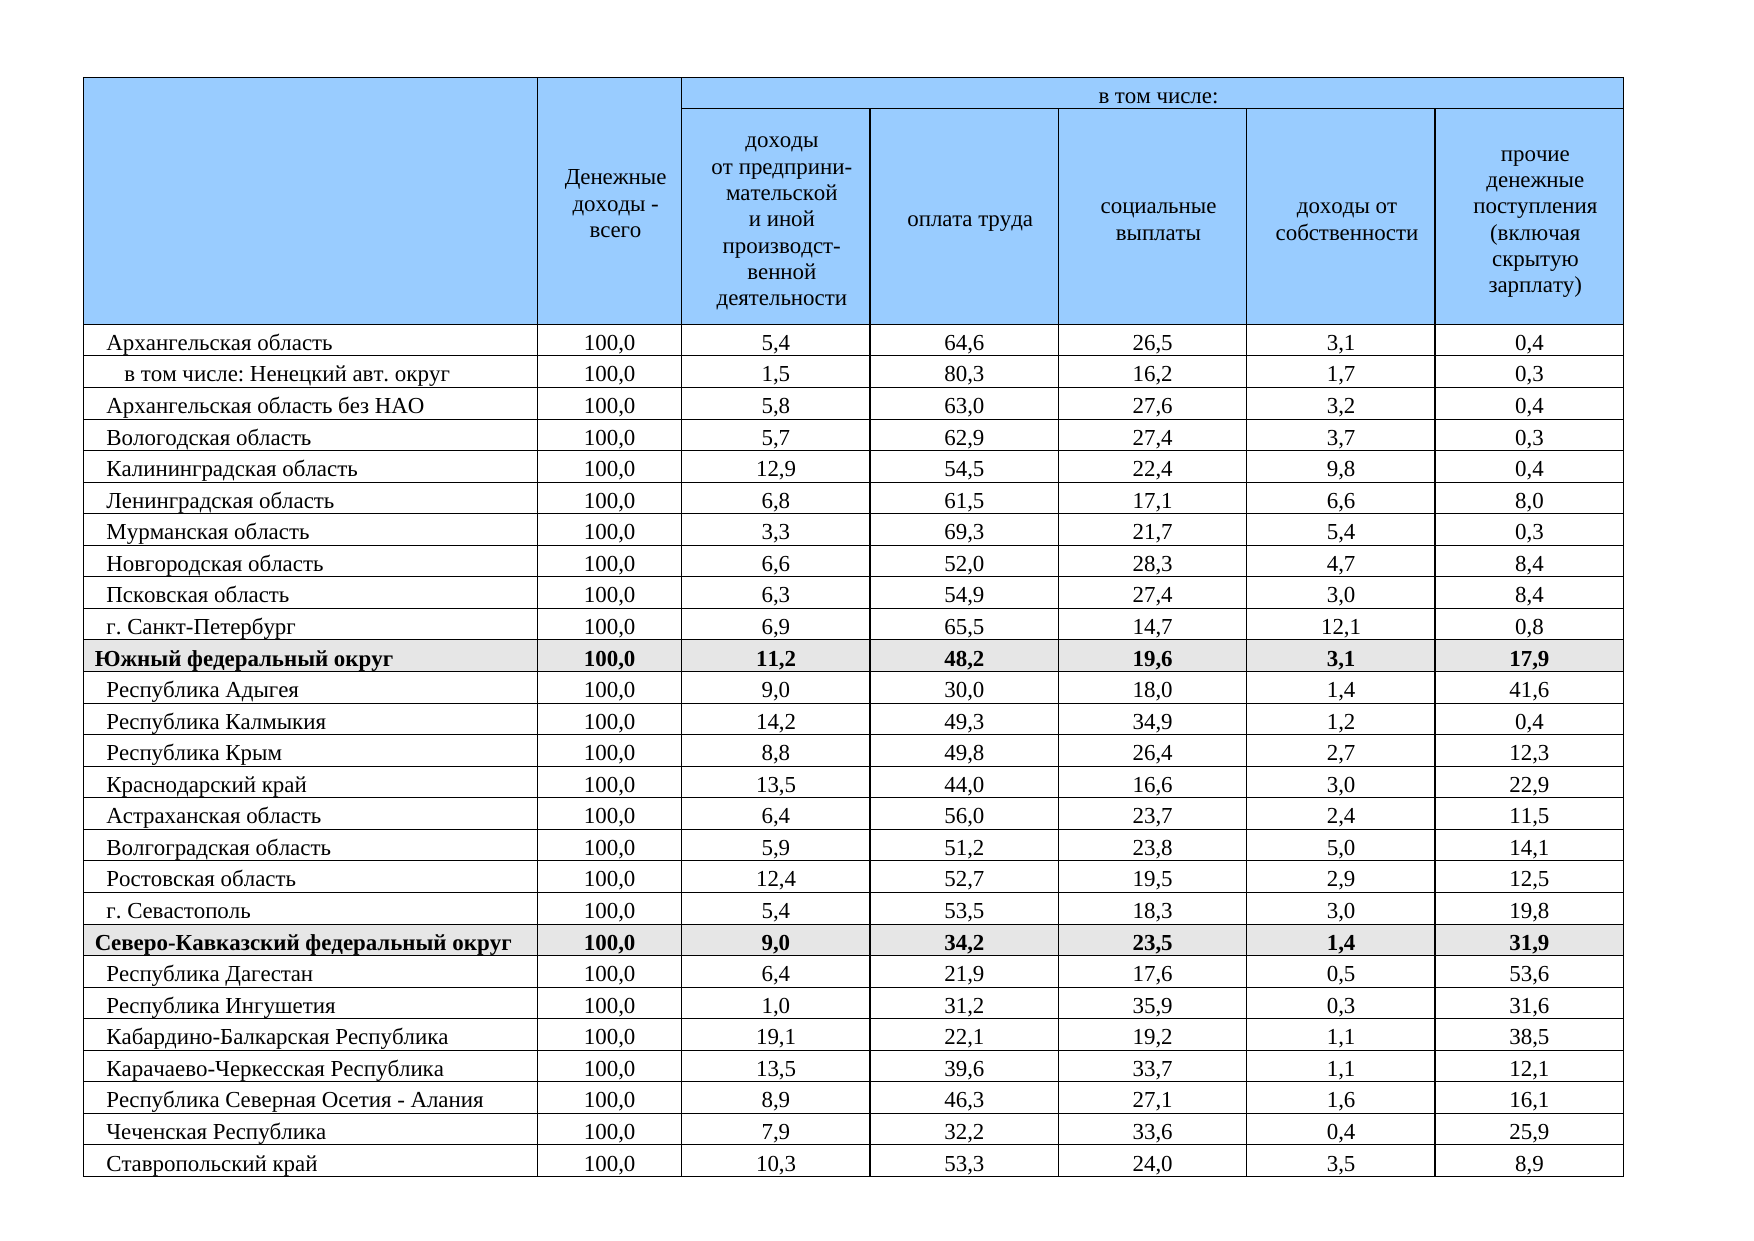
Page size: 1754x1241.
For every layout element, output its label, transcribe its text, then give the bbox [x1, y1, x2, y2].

table_cell 27,4 [1059, 577, 1246, 608]
table_cell 100,0 [538, 388, 681, 418]
table_cell 16,2 [1059, 356, 1246, 387]
table_cell 6,6 [1247, 483, 1434, 513]
table_cell 100,0 [538, 1019, 681, 1050]
table_cell 23,8 [1059, 830, 1246, 860]
table_cell Псковская область [84, 577, 537, 608]
table_cell 44,0 [871, 767, 1058, 797]
table_cell социальные выплаты [1059, 109, 1246, 324]
table_cell 100,0 [538, 798, 681, 829]
table_cell 80,3 [871, 356, 1058, 387]
table_cell 100,0 [538, 988, 681, 1018]
table_cell 100,0 [538, 672, 681, 702]
table_cell 6,8 [682, 483, 869, 513]
table_cell 3,3 [682, 514, 869, 545]
table_cell 22,9 [1436, 767, 1623, 797]
table_cell 54,9 [871, 577, 1058, 608]
table_cell 63,0 [871, 388, 1058, 418]
table_cell 12,1 [1436, 1051, 1623, 1081]
table_cell Вологодская область [84, 420, 537, 450]
table_cell 25,9 [1436, 1114, 1623, 1144]
table_cell 3,7 [1247, 420, 1434, 450]
table_cell 12,3 [1436, 735, 1623, 766]
table_cell 11,2 [682, 640, 869, 671]
table_cell г. Севастополь [84, 893, 537, 923]
table_cell Кабардино-Балкарская Республика [84, 1019, 537, 1050]
table_cell 0,3 [1436, 420, 1623, 450]
table_cell 100,0 [538, 640, 681, 671]
table_cell г. Cанкт-Петербург [84, 609, 537, 639]
table_cell в том числе: Ненецкий авт. округ [84, 356, 537, 387]
table_cell 11,5 [1436, 798, 1623, 829]
table_cell 100,0 [538, 1145, 681, 1176]
table_cell 0,8 [1436, 609, 1623, 639]
table_cell 5,0 [1247, 830, 1434, 860]
table_cell 65,5 [871, 609, 1058, 639]
table_cell 18,3 [1059, 893, 1246, 923]
table_cell 19,6 [1059, 640, 1246, 671]
table_cell 23,7 [1059, 798, 1246, 829]
table_cell 22,4 [1059, 451, 1246, 482]
table_cell 3,2 [1247, 388, 1434, 418]
table_cell 27,6 [1059, 388, 1246, 418]
table_cell Волгоградская область [84, 830, 537, 860]
table_cell Астраханская область [84, 798, 537, 829]
table_cell 100,0 [538, 925, 681, 955]
table_cell 100,0 [538, 483, 681, 513]
table_cell 69,3 [871, 514, 1058, 545]
table_cell 8,4 [1436, 577, 1623, 608]
table_cell Республика Крым [84, 735, 537, 766]
table_cell 1,1 [1247, 1019, 1434, 1050]
table_cell 38,5 [1436, 1019, 1623, 1050]
table_cell доходы от предприни-мательской и иной производст-венной деятельности [682, 109, 869, 324]
table_cell 100,0 [538, 956, 681, 987]
table_cell 30,0 [871, 672, 1058, 702]
table_cell Ставропольский край [84, 1145, 537, 1176]
table_cell доходы от собственности [1247, 109, 1434, 324]
table_cell Мурманская область [84, 514, 537, 545]
table_cell 2,9 [1247, 861, 1434, 892]
table_cell Чеченская Республика [84, 1114, 537, 1144]
table_cell Карачаево-Черкесская Республика [84, 1051, 537, 1081]
table_cell 5,7 [682, 420, 869, 450]
table_cell 61,5 [871, 483, 1058, 513]
table_cell 26,5 [1059, 325, 1246, 355]
table_cell 9,8 [1247, 451, 1434, 482]
table_cell 100,0 [538, 420, 681, 450]
table_cell 56,0 [871, 798, 1058, 829]
table_cell 21,7 [1059, 514, 1246, 545]
table_cell Республика Дагестан [84, 956, 537, 987]
table_cell Южный федеральный округ [84, 640, 537, 671]
table_cell 14,7 [1059, 609, 1246, 639]
table_cell 3,1 [1247, 640, 1434, 671]
table_cell Калининградская область [84, 451, 537, 482]
table_cell 5,8 [682, 388, 869, 418]
table_cell 9,0 [682, 672, 869, 702]
table_cell 100,0 [538, 325, 681, 355]
table_cell 12,1 [1247, 609, 1434, 639]
table_cell 49,8 [871, 735, 1058, 766]
table_cell 100,0 [538, 356, 681, 387]
table_cell 32,2 [871, 1114, 1058, 1144]
table_cell 0,4 [1436, 388, 1623, 418]
table_cell 10,3 [682, 1145, 869, 1176]
table_cell 100,0 [538, 546, 681, 576]
table_header в том числе: [682, 78, 1623, 108]
table_cell 100,0 [538, 1114, 681, 1144]
table_cell 0,4 [1247, 1114, 1434, 1144]
table_cell 23,5 [1059, 925, 1246, 955]
table_cell 39,6 [871, 1051, 1058, 1081]
table_cell 100,0 [538, 735, 681, 766]
table_cell 1,2 [1247, 704, 1434, 734]
table_cell 12,5 [1436, 861, 1623, 892]
table_cell 21,9 [871, 956, 1058, 987]
table_cell Ростовская область [84, 861, 537, 892]
table_cell Архангельская область [84, 325, 537, 355]
table_cell 7,9 [682, 1114, 869, 1144]
table_cell оплата труда [871, 109, 1058, 324]
table_cell 2,4 [1247, 798, 1434, 829]
table_cell 31,2 [871, 988, 1058, 1018]
table_cell 0,4 [1436, 451, 1623, 482]
table_cell 14,1 [1436, 830, 1623, 860]
table_cell 100,0 [538, 1051, 681, 1081]
table_cell 1,6 [1247, 1082, 1434, 1113]
table_cell 1,0 [682, 988, 869, 1018]
table_cell 33,6 [1059, 1114, 1246, 1144]
table_cell 52,0 [871, 546, 1058, 576]
table_cell 53,5 [871, 893, 1058, 923]
table_cell 27,1 [1059, 1082, 1246, 1113]
table_header Денежные доходы - всего [538, 78, 681, 324]
table_cell Новгородская область [84, 546, 537, 576]
table_cell 1,5 [682, 356, 869, 387]
table_cell Северо-Кавказский федеральный округ [84, 925, 537, 955]
table_cell 0,3 [1247, 988, 1434, 1018]
table_cell 46,3 [871, 1082, 1058, 1113]
table_cell 8,9 [682, 1082, 869, 1113]
table_cell 19,1 [682, 1019, 869, 1050]
table_cell 8,8 [682, 735, 869, 766]
table_cell 64,6 [871, 325, 1058, 355]
table_cell 52,7 [871, 861, 1058, 892]
table_cell 5,4 [682, 893, 869, 923]
table_cell 6,9 [682, 609, 869, 639]
table_cell 100,0 [538, 1082, 681, 1113]
table_cell 6,3 [682, 577, 869, 608]
table_cell 100,0 [538, 861, 681, 892]
table_cell 16,6 [1059, 767, 1246, 797]
table_cell 100,0 [538, 514, 681, 545]
table_cell 62,9 [871, 420, 1058, 450]
table_cell 1,4 [1247, 925, 1434, 955]
table_cell 1,7 [1247, 356, 1434, 387]
table_cell 51,2 [871, 830, 1058, 860]
table_cell прочие денежные поступления (включая скрытую зарплату) [1436, 109, 1623, 324]
table_cell 3,5 [1247, 1145, 1434, 1176]
table_cell 8,0 [1436, 483, 1623, 513]
table_cell 6,4 [682, 798, 869, 829]
table_cell 0,3 [1436, 514, 1623, 545]
table_cell 31,6 [1436, 988, 1623, 1018]
table_cell 24,0 [1059, 1145, 1246, 1176]
table_cell 100,0 [538, 767, 681, 797]
table_cell Архангельская область без НАО [84, 388, 537, 418]
table_cell 28,3 [1059, 546, 1246, 576]
table_cell 100,0 [538, 893, 681, 923]
table_cell Республика Ингушетия [84, 988, 537, 1018]
table_cell 8,4 [1436, 546, 1623, 576]
table_cell 3,1 [1247, 325, 1434, 355]
table_cell 54,5 [871, 451, 1058, 482]
table_cell Краснодарский край [84, 767, 537, 797]
table_cell 18,0 [1059, 672, 1246, 702]
table_cell 35,9 [1059, 988, 1246, 1018]
table_cell 5,4 [682, 325, 869, 355]
table_cell 41,6 [1436, 672, 1623, 702]
table_cell 5,4 [1247, 514, 1434, 545]
table_cell 1,4 [1247, 672, 1434, 702]
table_cell 9,0 [682, 925, 869, 955]
table_cell 0,4 [1436, 704, 1623, 734]
table_cell 16,1 [1436, 1082, 1623, 1113]
table_cell 0,5 [1247, 956, 1434, 987]
table_cell 3,0 [1247, 893, 1434, 923]
table_cell Ленинградская область [84, 483, 537, 513]
table_cell 34,9 [1059, 704, 1246, 734]
table_cell 100,0 [538, 577, 681, 608]
table_cell 48,2 [871, 640, 1058, 671]
table_cell 3,0 [1247, 767, 1434, 797]
table_cell Республика Калмыкия [84, 704, 537, 734]
table_cell 12,9 [682, 451, 869, 482]
table_cell 19,5 [1059, 861, 1246, 892]
table_cell 31,9 [1436, 925, 1623, 955]
table_cell 1,1 [1247, 1051, 1434, 1081]
table_cell 27,4 [1059, 420, 1246, 450]
table_cell 33,7 [1059, 1051, 1246, 1081]
table_cell 8,9 [1436, 1145, 1623, 1176]
table_cell 5,9 [682, 830, 869, 860]
table_cell 53,6 [1436, 956, 1623, 987]
table_cell 13,5 [682, 1051, 869, 1081]
table_cell 22,1 [871, 1019, 1058, 1050]
table_cell 2,7 [1247, 735, 1434, 766]
table_cell 100,0 [538, 830, 681, 860]
table_cell 49,3 [871, 704, 1058, 734]
table_cell 100,0 [538, 451, 681, 482]
table_cell 100,0 [538, 609, 681, 639]
table_cell Республика Адыгея [84, 672, 537, 702]
table_cell 34,2 [871, 925, 1058, 955]
table_cell 17,6 [1059, 956, 1246, 987]
table_cell 17,9 [1436, 640, 1623, 671]
table_header [84, 78, 537, 324]
table_cell 12,4 [682, 861, 869, 892]
table_cell 19,2 [1059, 1019, 1246, 1050]
table_cell 14,2 [682, 704, 869, 734]
table_cell 0,3 [1436, 356, 1623, 387]
table_cell 6,6 [682, 546, 869, 576]
table_cell Республика Северная Осетия - Алания [84, 1082, 537, 1113]
table_cell 0,4 [1436, 325, 1623, 355]
table_cell 53,3 [871, 1145, 1058, 1176]
table_cell 13,5 [682, 767, 869, 797]
table_cell 19,8 [1436, 893, 1623, 923]
table_cell 3,0 [1247, 577, 1434, 608]
table_cell 100,0 [538, 704, 681, 734]
table_cell 26,4 [1059, 735, 1246, 766]
table_cell 6,4 [682, 956, 869, 987]
table_cell 17,1 [1059, 483, 1246, 513]
table_cell 4,7 [1247, 546, 1434, 576]
